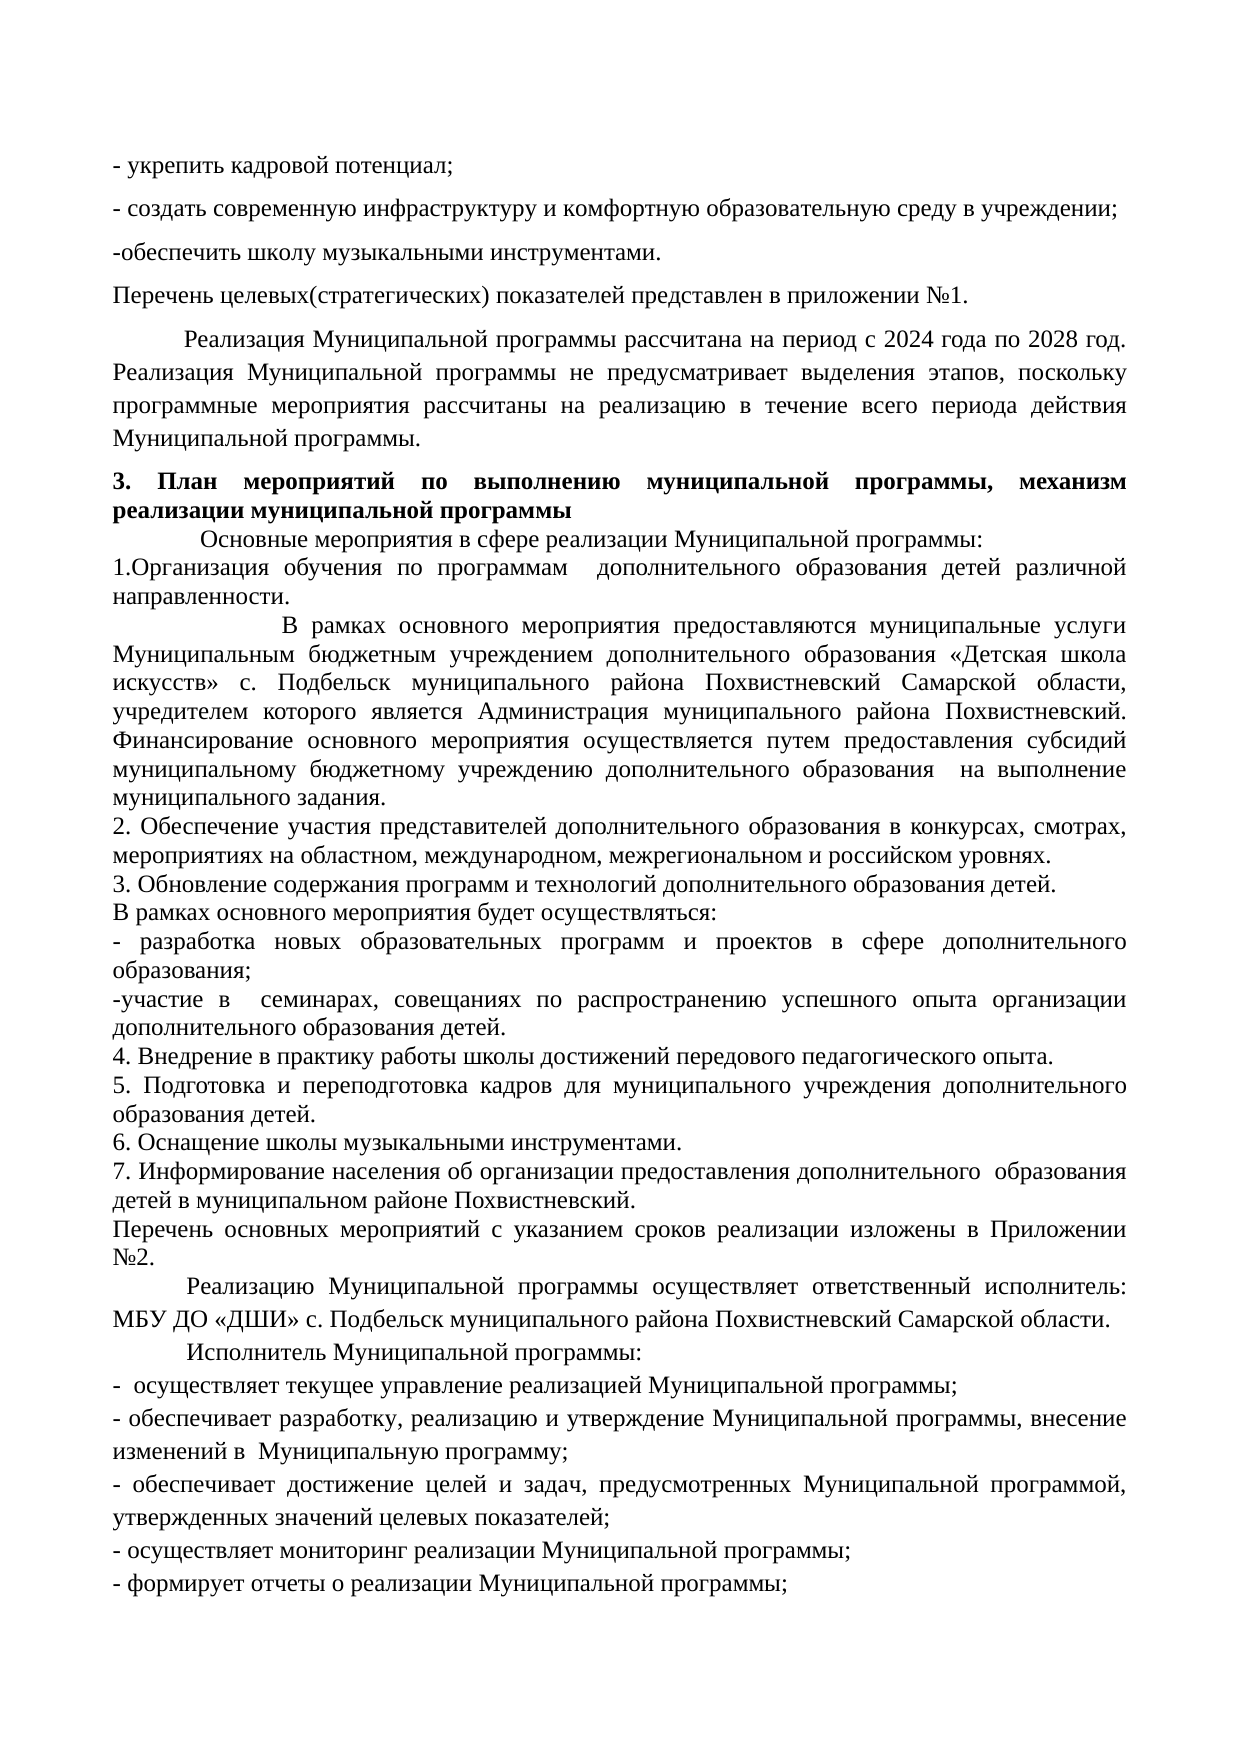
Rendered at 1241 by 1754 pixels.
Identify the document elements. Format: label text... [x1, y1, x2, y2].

text - укрепить кадровой потенциал; [112, 150, 1128, 179]
text - осуществляет текущее управление реализацией Муниципальной программы; [112, 1370, 1128, 1399]
text - формирует отчеты о реализации Муниципальной программы; [112, 1568, 1128, 1597]
text -обеспечить школу музыкальными инструментами. [112, 237, 1128, 266]
text -участие в семинарах, совещаниях по распространению успешного опыта организации дополнительного образования детей. [112, 984, 1128, 1041]
text Перечень целевых(стратегических) показателей представлен в приложении №1. [112, 280, 1128, 309]
text В рамках основного мероприятия предоставляются муниципальные услуги Муниципальным бюджетным учреждением дополнительного образования «Детская школа искусств» с. Подбельск муниципального района Похвистневский Самарской области, учредителем которого является Администрация муниципального района Похвистневский. Финансирование основного мероприятия осуществляется путем предоставления субсидий муниципальному бюджетному учреждению дополнительного образования на выполнение муниципального задания. [112, 610, 1128, 811]
text Основные мероприятия в сфере реализации Муниципальной программы: [112, 524, 1128, 552]
text 3. Обновление содержания программ и технологий дополнительного образования детей. [112, 869, 1128, 897]
text Реализацию Муниципальной программы осуществляет ответственный исполнитель: МБУ ДО «ДШИ» с. Подбельск муниципального района Похвистневский Самарской области. [112, 1271, 1128, 1333]
text Перечень основных мероприятий с указанием сроков реализации изложены в Приложении №2. [112, 1214, 1128, 1271]
text 2. Обеспечение участия представителей дополнительного образования в конкурсах, смотрах, мероприятиях на областном, международном, межрегиональном и российском уровнях. [112, 811, 1128, 869]
text Исполнитель Муниципальной программы: [112, 1337, 1128, 1366]
text - осуществляет мониторинг реализации Муниципальной программы; [112, 1535, 1128, 1564]
text - создать современную инфраструктуру и комфортную образовательную среду в учреждении; [112, 193, 1128, 222]
text Реализация Муниципальной программы рассчитана на период с 2024 года по 2028 год. Реализация Муниципальной программы не предусматривает выделения этапов, поскольку программные мероприятия рассчитаны на реализацию в течение всего периода действия Муниципальной программы. [112, 324, 1128, 452]
text 5. Подготовка и переподготовка кадров для муниципального учреждения дополнительного образования детей. [112, 1070, 1128, 1127]
subtitle 3. План мероприятий по выполнению муниципальной программы, механизм реализации муниципальной программы [112, 466, 1128, 524]
text 7. Информирование населения об организации предоставления дополнительного образования детей в муниципальном районе Похвистневский. [112, 1156, 1128, 1214]
text - разработка новых образовательных программ и проектов в сфере дополнительного образования; [112, 926, 1128, 984]
text - обеспечивает разработку, реализацию и утверждение Муниципальной программы, внесение изменений в Муниципальную программу; [112, 1403, 1128, 1465]
text - обеспечивает достижение целей и задач, предусмотренных Муниципальной программой, утвержденных значений целевых показателей; [112, 1469, 1128, 1531]
text 4. Внедрение в практику работы школы достижений передового педагогического опыта. [112, 1041, 1128, 1070]
text В рамках основного мероприятия будет осуществляться: [112, 897, 1128, 926]
text 6. Оснащение школы музыкальными инструментами. [112, 1127, 1128, 1156]
text 1.Организация обучения по программам дополнительного образования детей различной направленности. [112, 552, 1128, 610]
